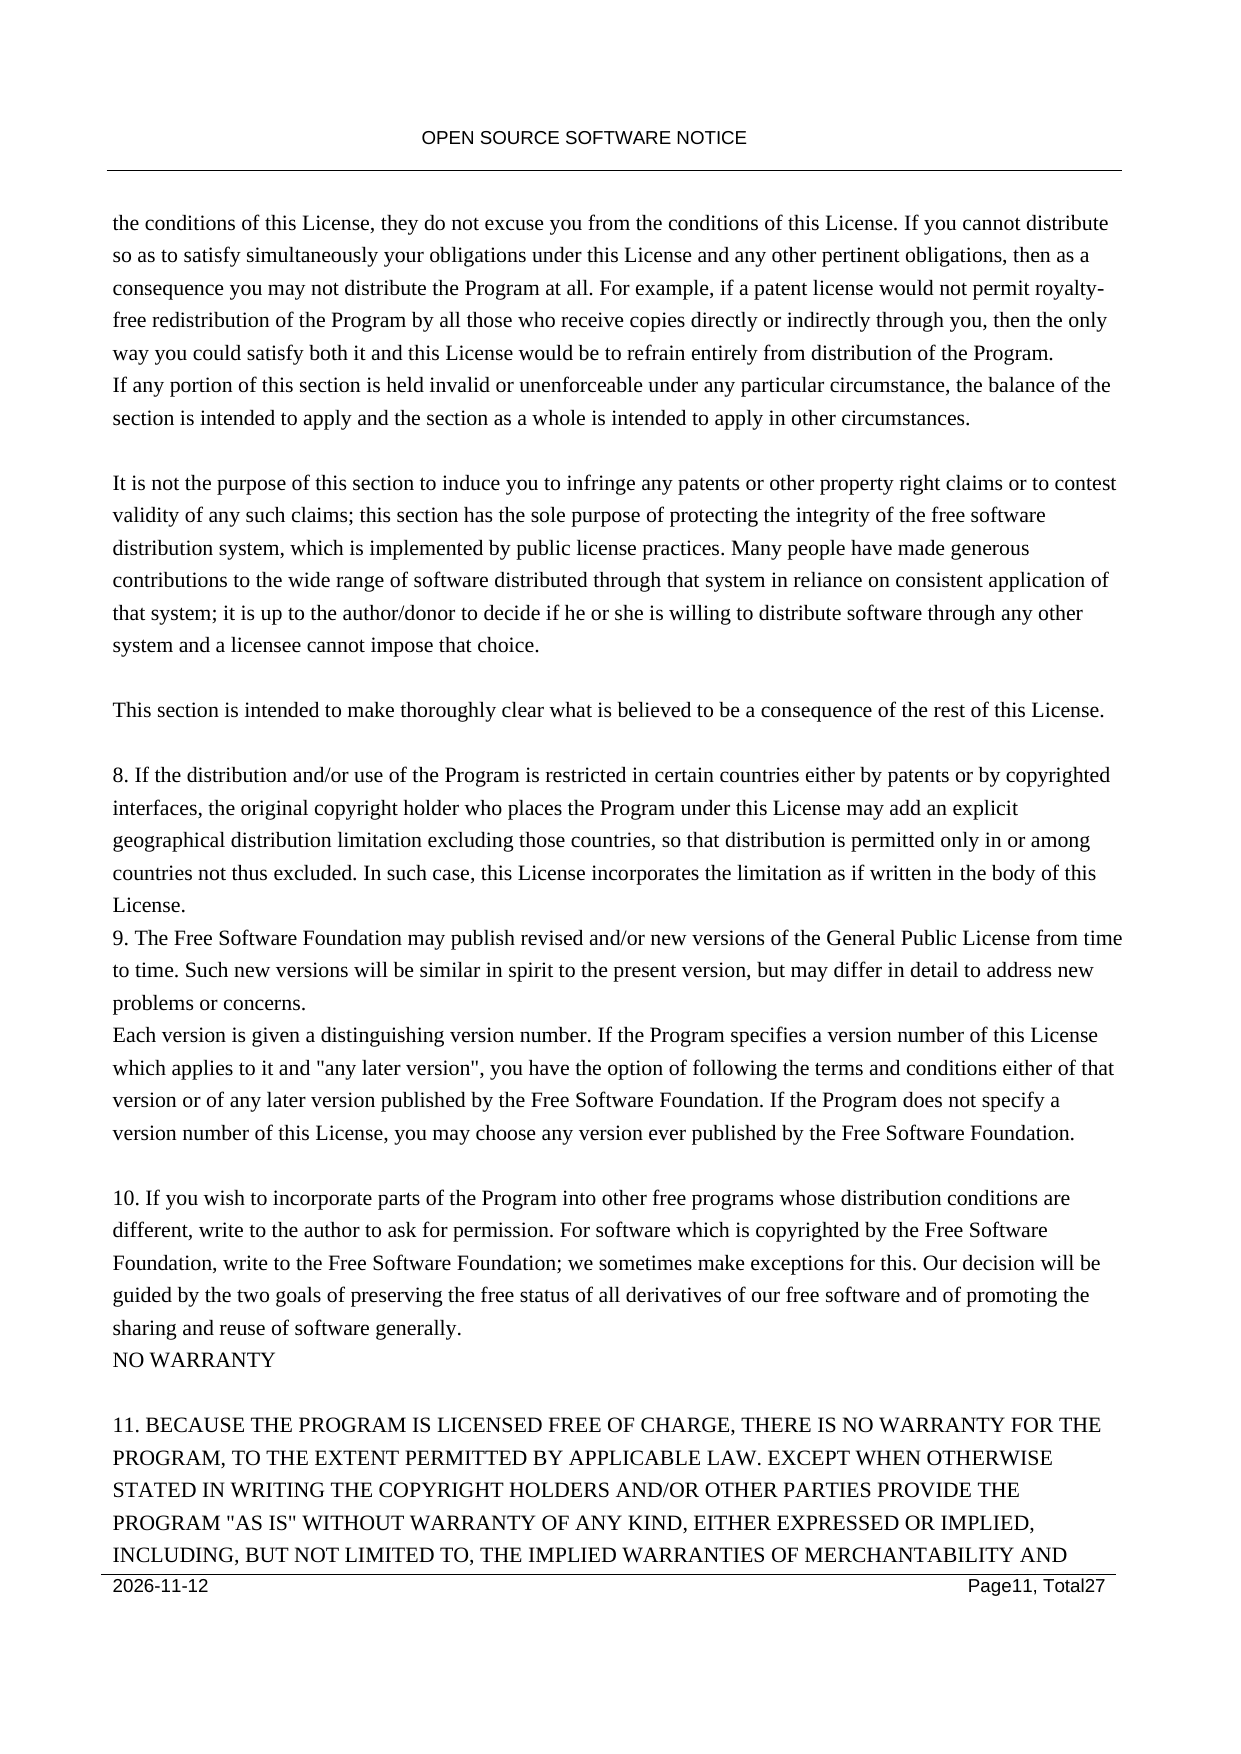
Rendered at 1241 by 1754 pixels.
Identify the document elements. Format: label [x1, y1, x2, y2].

text [112, 206, 1128, 1571]
